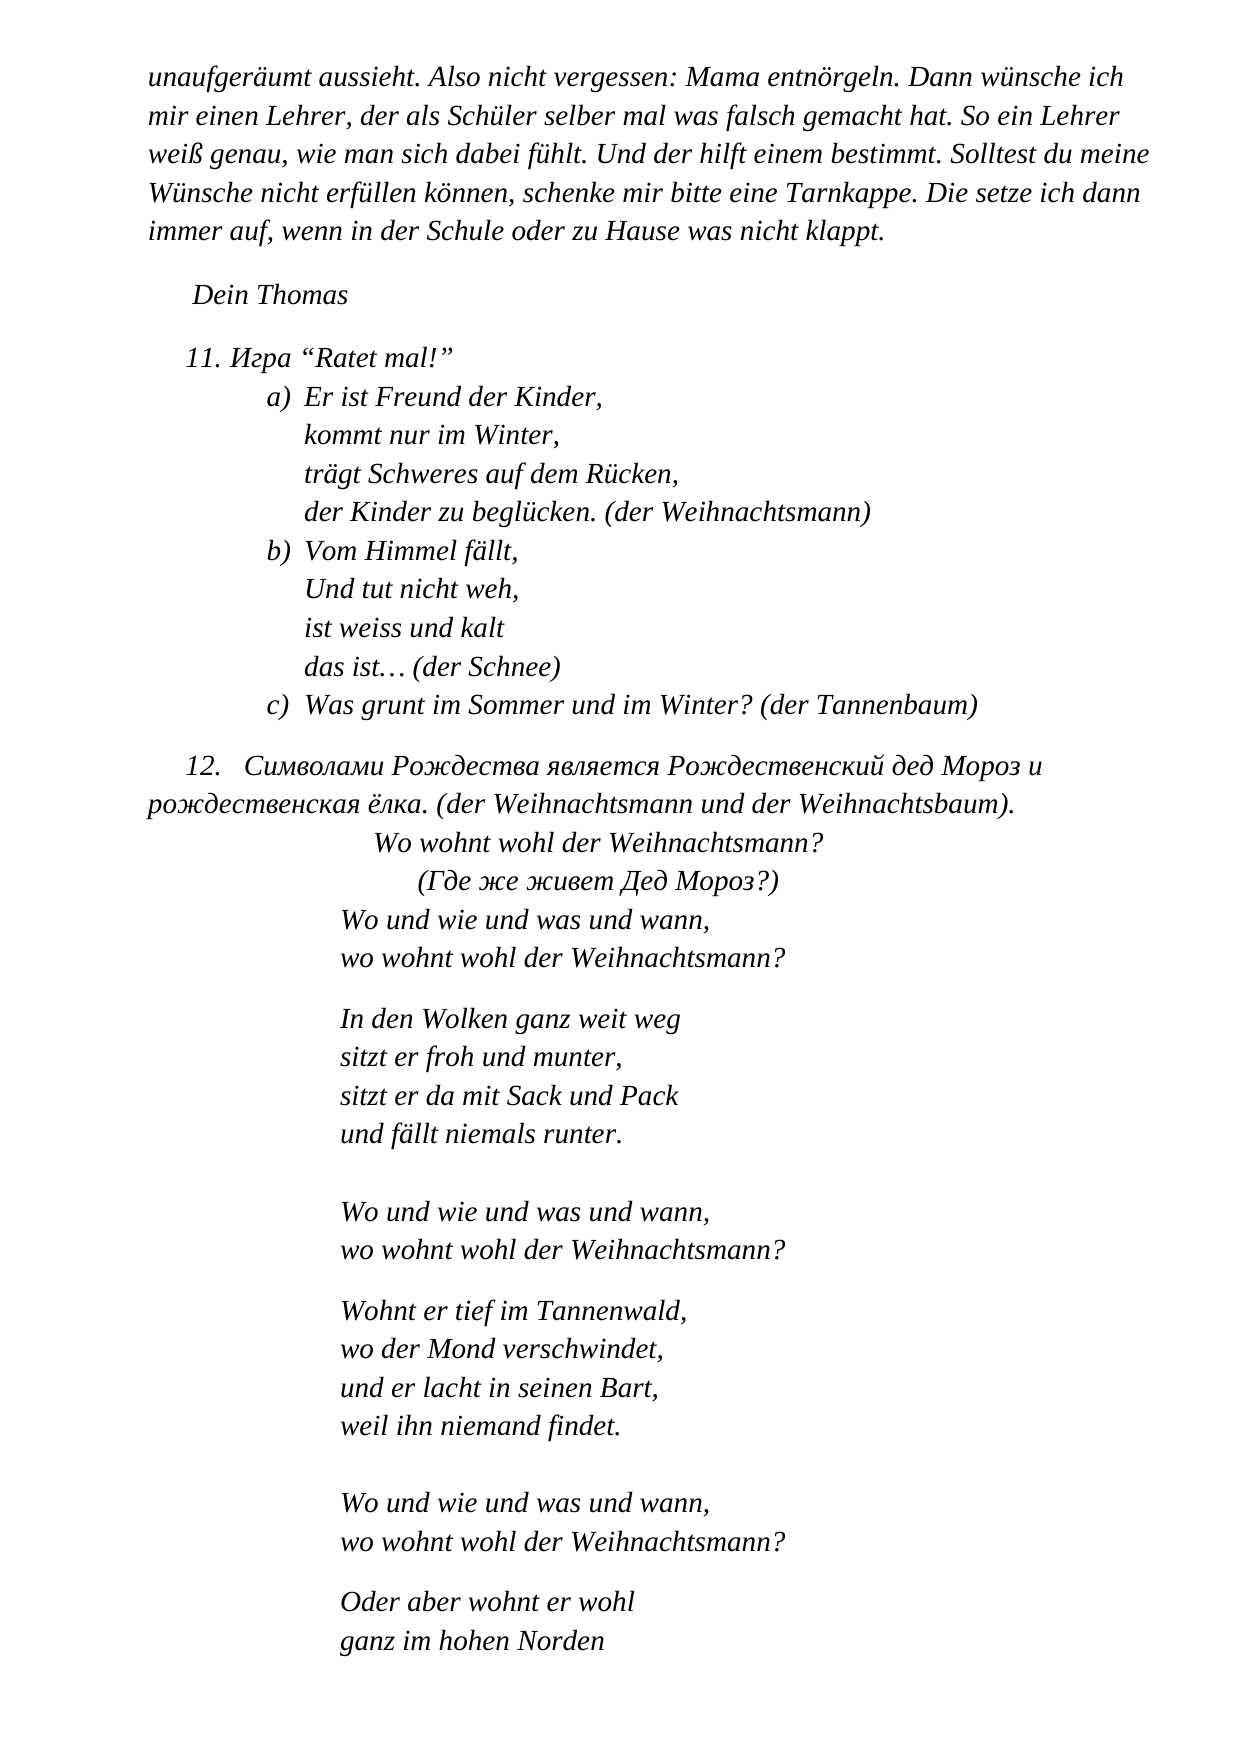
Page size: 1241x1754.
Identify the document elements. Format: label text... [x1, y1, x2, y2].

list Wo und wie und was und wann, [281, 1194, 916, 1227]
list sitzt er froh und munter, [281, 1039, 916, 1073]
list wo wohnt wohl der Weihnachtsmann? [281, 940, 916, 974]
list ganz im hohen Norden [281, 1623, 916, 1657]
list und fällt niemals runter. [281, 1117, 916, 1150]
list Wo und wie und was und wann, [281, 902, 916, 935]
text Dein Thomas [148, 277, 1152, 310]
list Was grunt im Sommer und im Winter? (der Tannenbaum) [266, 687, 1152, 721]
list Und tut nicht weh, [304, 572, 1152, 605]
list sitzt er da mit Sack und Pack [281, 1078, 916, 1112]
list Vom Himmel fällt, [266, 533, 1152, 567]
list Er ist Freund der Kinder, [266, 379, 1152, 412]
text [148, 59, 1152, 247]
list wo der Mond verschwindet, [281, 1331, 916, 1365]
list Oder aber wohnt er wohl [281, 1584, 916, 1618]
list Wohnt er tief im Tannenwald, [281, 1293, 916, 1326]
list wo wohnt wohl der Weihnachtsmann? [281, 1232, 916, 1266]
list wo wohnt wohl der Weihnachtsmann? [281, 1524, 916, 1557]
list das ist… (der Schnee) [304, 649, 1152, 682]
list ist weiss und kalt [304, 610, 1152, 644]
list trägt Schweres auf dem Rücken, [304, 456, 1152, 489]
list der Kinder zu beglücken. (der Weihnachtsmann) [304, 494, 1152, 528]
list und er lacht in seinen Bart, [281, 1370, 916, 1403]
list In den Wolken ganz weit weg [281, 1001, 916, 1034]
list kommt nur im Winter, [304, 417, 1152, 451]
list (Где же живет Дед Мороз?) [281, 863, 916, 897]
list Wo und wie und was und wann, [281, 1485, 916, 1519]
list Wo wohnt wohl der Weihnachtsmann? [281, 825, 916, 858]
list weil ihn niemand findet. [281, 1408, 916, 1442]
list Символами Рождества является Рождественский дед Мороз и рождественская ёлка. (der Weihnachtsmann und der Weihnachtsbaum). [148, 748, 1152, 820]
list Игра “Ratet mal!” [185, 340, 1152, 374]
